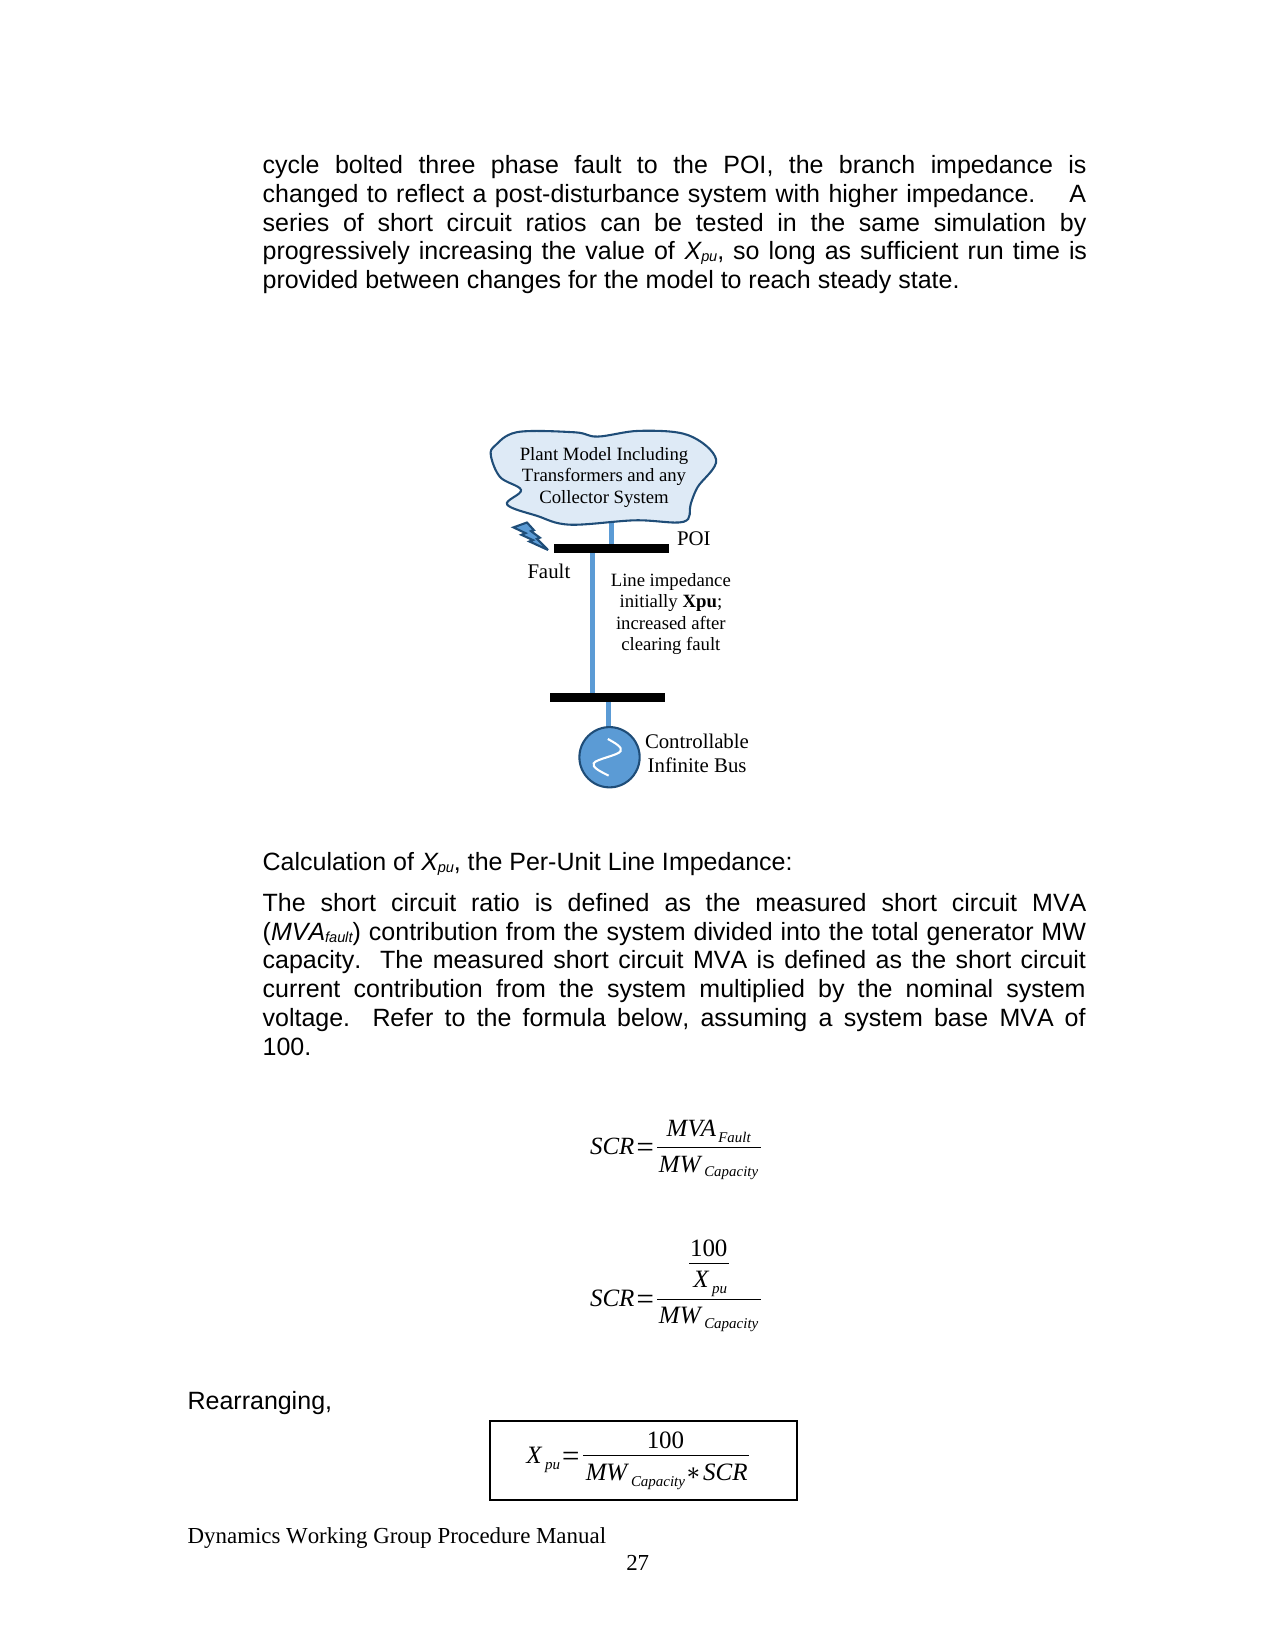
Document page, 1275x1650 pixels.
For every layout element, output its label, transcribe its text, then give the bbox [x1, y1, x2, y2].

text Rearranging, [187, 1386, 1087, 1414]
text Calculation of Xpu, the Per-Unit Line Impedance: [187, 847, 1087, 876]
text The short circuit ratio is defined as the measured short circuit MVA (MVAfault) contribution from the system divided into the total generator MW capacity. The measured short circuit MVA is defined as the short circuit current contribution from the system multiplied by the nominal system voltage. Refer to the formula below, assuming a system base MVA of 100. [262, 888, 1087, 1061]
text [262, 150, 1087, 294]
